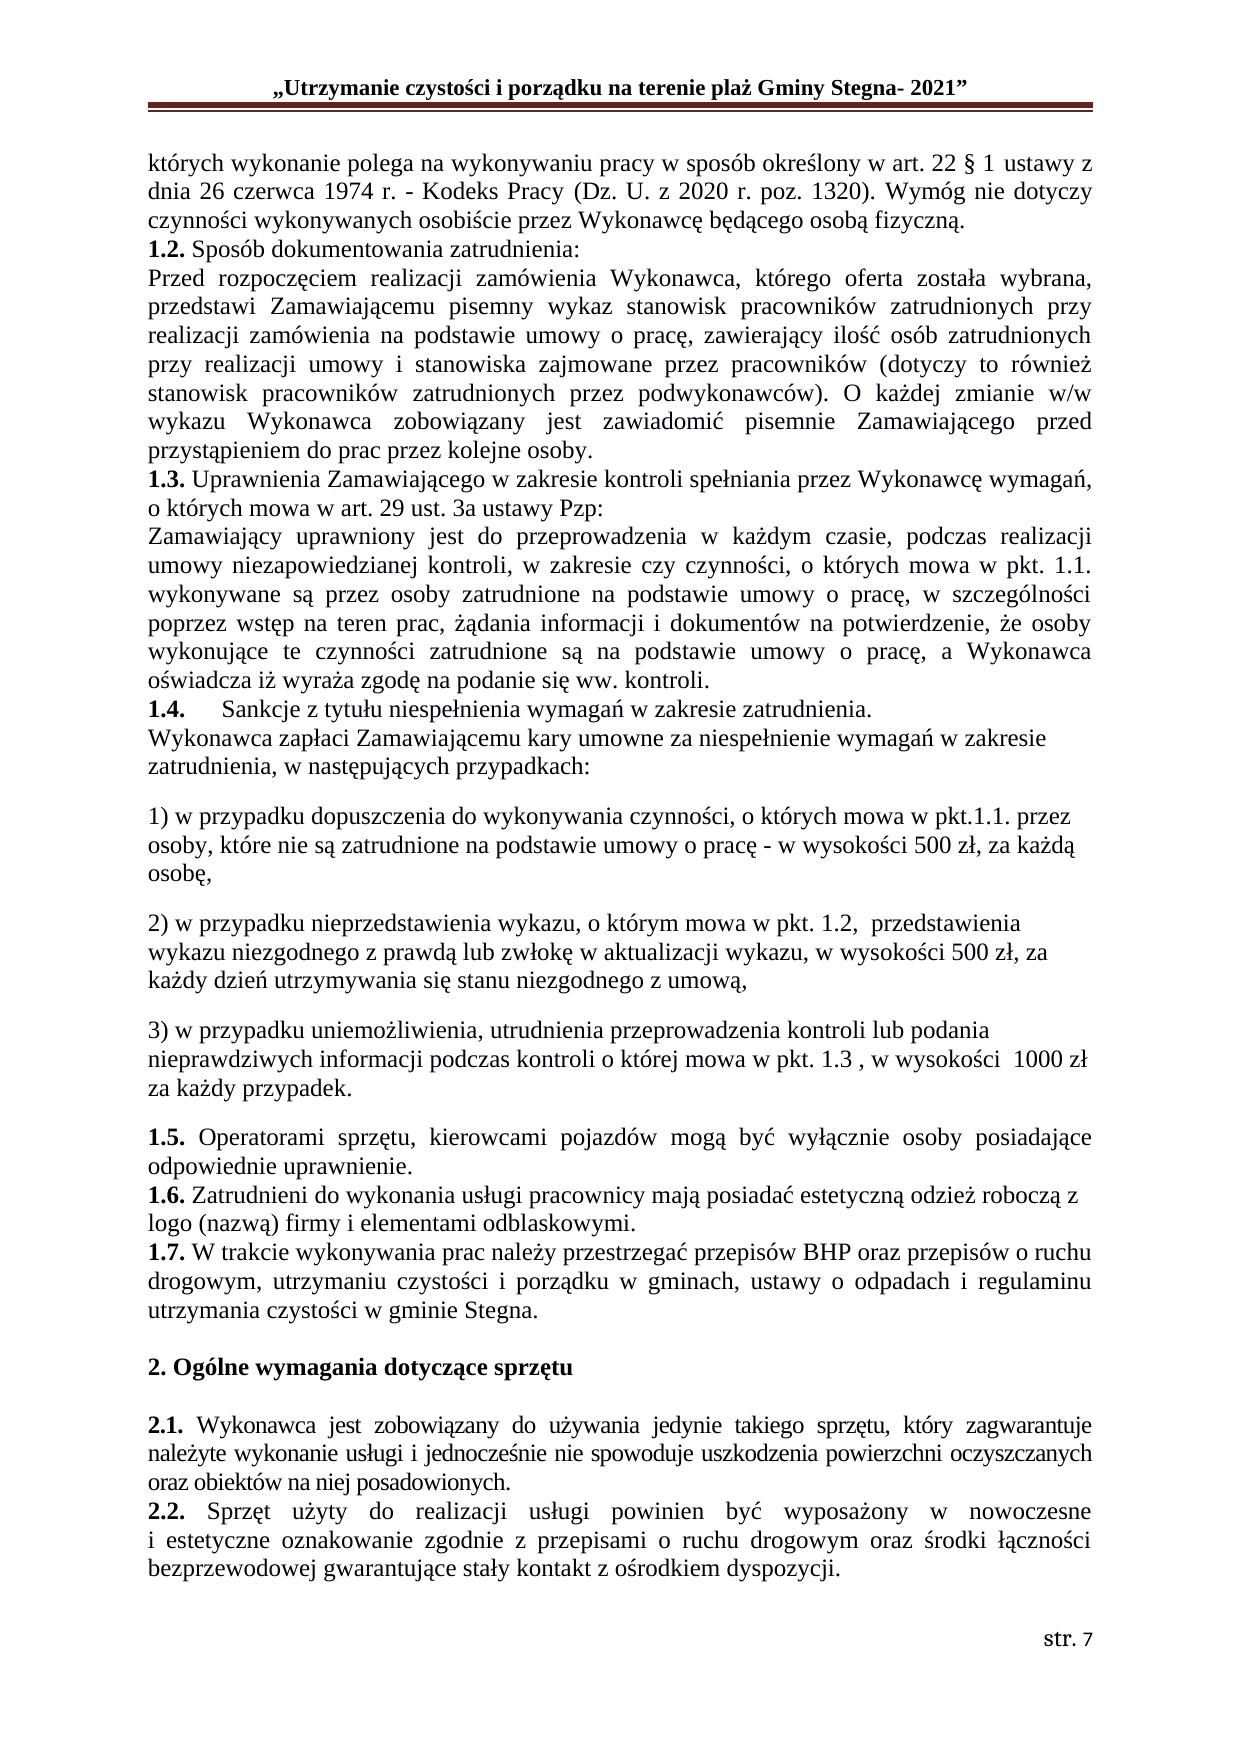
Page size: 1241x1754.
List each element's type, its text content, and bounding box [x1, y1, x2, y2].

text 2) w przypadku nieprzedstawienia wykazu, o którym mowa w pkt. 1.2, przedstawienia wykazu niezgodnego z prawdą lub zwłokę w aktualizacji wykazu, w wysokości 500 zł, za każdy dzień utrzymywania się stanu niezgodnego z umową, [148, 908, 1093, 994]
text 2.2. Sprzęt użyty do realizacji usługi powinien być wyposażony w nowoczesne i estetyczne oznakowanie zgodnie z przepisami o ruchu drogowym oraz środki łączności bezprzewodowej gwarantujące stały kontakt z ośrodkiem dyspozycji. [148, 1496, 1093, 1582]
text 1.6. Zatrudnieni do wykonania usługi pracownicy mają posiadać estetyczną odzież roboczą z logo (nazwą) firmy i elementami odblaskowymi. [148, 1180, 1093, 1237]
text 2.1. Wykonawca jest zobowiązany do używania jedynie takiego sprzętu, który zagwarantuje należyte wykonanie usługi i jednocześnie nie spowoduje uszkodzenia powierzchni oczyszczanych oraz obiektów na niej posadowionych. [148, 1410, 1093, 1496]
text 3) w przypadku uniemożliwienia, utrudnienia przeprowadzenia kontroli lub podania nieprawdziwych informacji podczas kontroli o której mowa w pkt. 1.3 , w wysokości 1000 zł za każdy przypadek. [148, 1015, 1093, 1101]
text 1.5. Operatorami sprzętu, kierowcami pojazdów mogą być wyłącznie osoby posiadające odpowiednie uprawnienie. [148, 1122, 1093, 1180]
text 1.2. Sposób dokumentowania zatrudnienia: [148, 234, 1093, 263]
text 1.7. W trakcie wykonywania prac należy przestrzegać przepisów BHP oraz przepisów o ruchu drogowym, utrzymaniu czystości i porządku w gminach, ustawy o odpadach i regulaminu utrzymania czystości w gminie Stegna. [148, 1237, 1093, 1323]
text Zamawiający uprawniony jest do przeprowadzenia w każdym czasie, podczas realizacji umowy niezapowiedzianej kontroli, w zakresie czy czynności, o których mowa w pkt. 1.1. wykonywane są przez osoby zatrudnione na podstawie umowy o pracę, w szczególności poprzez wstęp na teren prac, żądania informacji i dokumentów na potwierdzenie, że osoby wykonujące te czynności zatrudnione są na podstawie umowy o pracę, a Wykonawca oświadcza iż wyraża zgodę na podanie się ww. kontroli. [148, 521, 1093, 694]
text Przed rozpoczęciem realizacji zamówienia Wykonawca, którego oferta została wybrana, przedstawi Zamawiającemu pisemny wykaz stanowisk pracowników zatrudnionych przy realizacji zamówienia na podstawie umowy o pracę, zawierający ilość osób zatrudnionych przy realizacji umowy i stanowiska zajmowane przez pracowników (dotyczy to również stanowisk pracowników zatrudnionych przez podwykonawców). O każdej zmianie w/w wykazu Wykonawca zobowiązany jest zawiadomić pisemnie Zamawiającego przed przystąpieniem do prac przez kolejne osoby. [148, 263, 1093, 464]
text których wykonanie polega na wykonywaniu pracy w sposób określony w art. 22 § 1 ustawy z dnia 26 czerwca 1974 r. - Kodeks Pracy (Dz. U. z 2020 r. poz. 1320). Wymóg nie dotyczy czynności wykonywanych osobiście przez Wykonawcę będącego osobą fizyczną. [148, 148, 1093, 234]
text 2. Ogólne wymagania dotyczące sprzętu [148, 1352, 1093, 1381]
text Wykonawca zapłaci Zamawiającemu kary umowne za niespełnienie wymagań w zakresie zatrudnienia, w następujących przypadkach: [148, 723, 1093, 780]
list Sankcje z tytułu niespełnienia wymagań w zakresie zatrudnienia. [148, 694, 1093, 723]
text 1) w przypadku dopuszczenia do wykonywania czynności, o których mowa w pkt.1.1. przez osoby, które nie są zatrudnione na podstawie umowy o pracę - w wysokości 500 zł, za każdą osobę, [148, 801, 1093, 887]
text 1.3. Uprawnienia Zamawiającego w zakresie kontroli spełniania przez Wykonawcę wymagań, o których mowa w art. 29 ust. 3a ustawy Pzp: [148, 464, 1093, 521]
